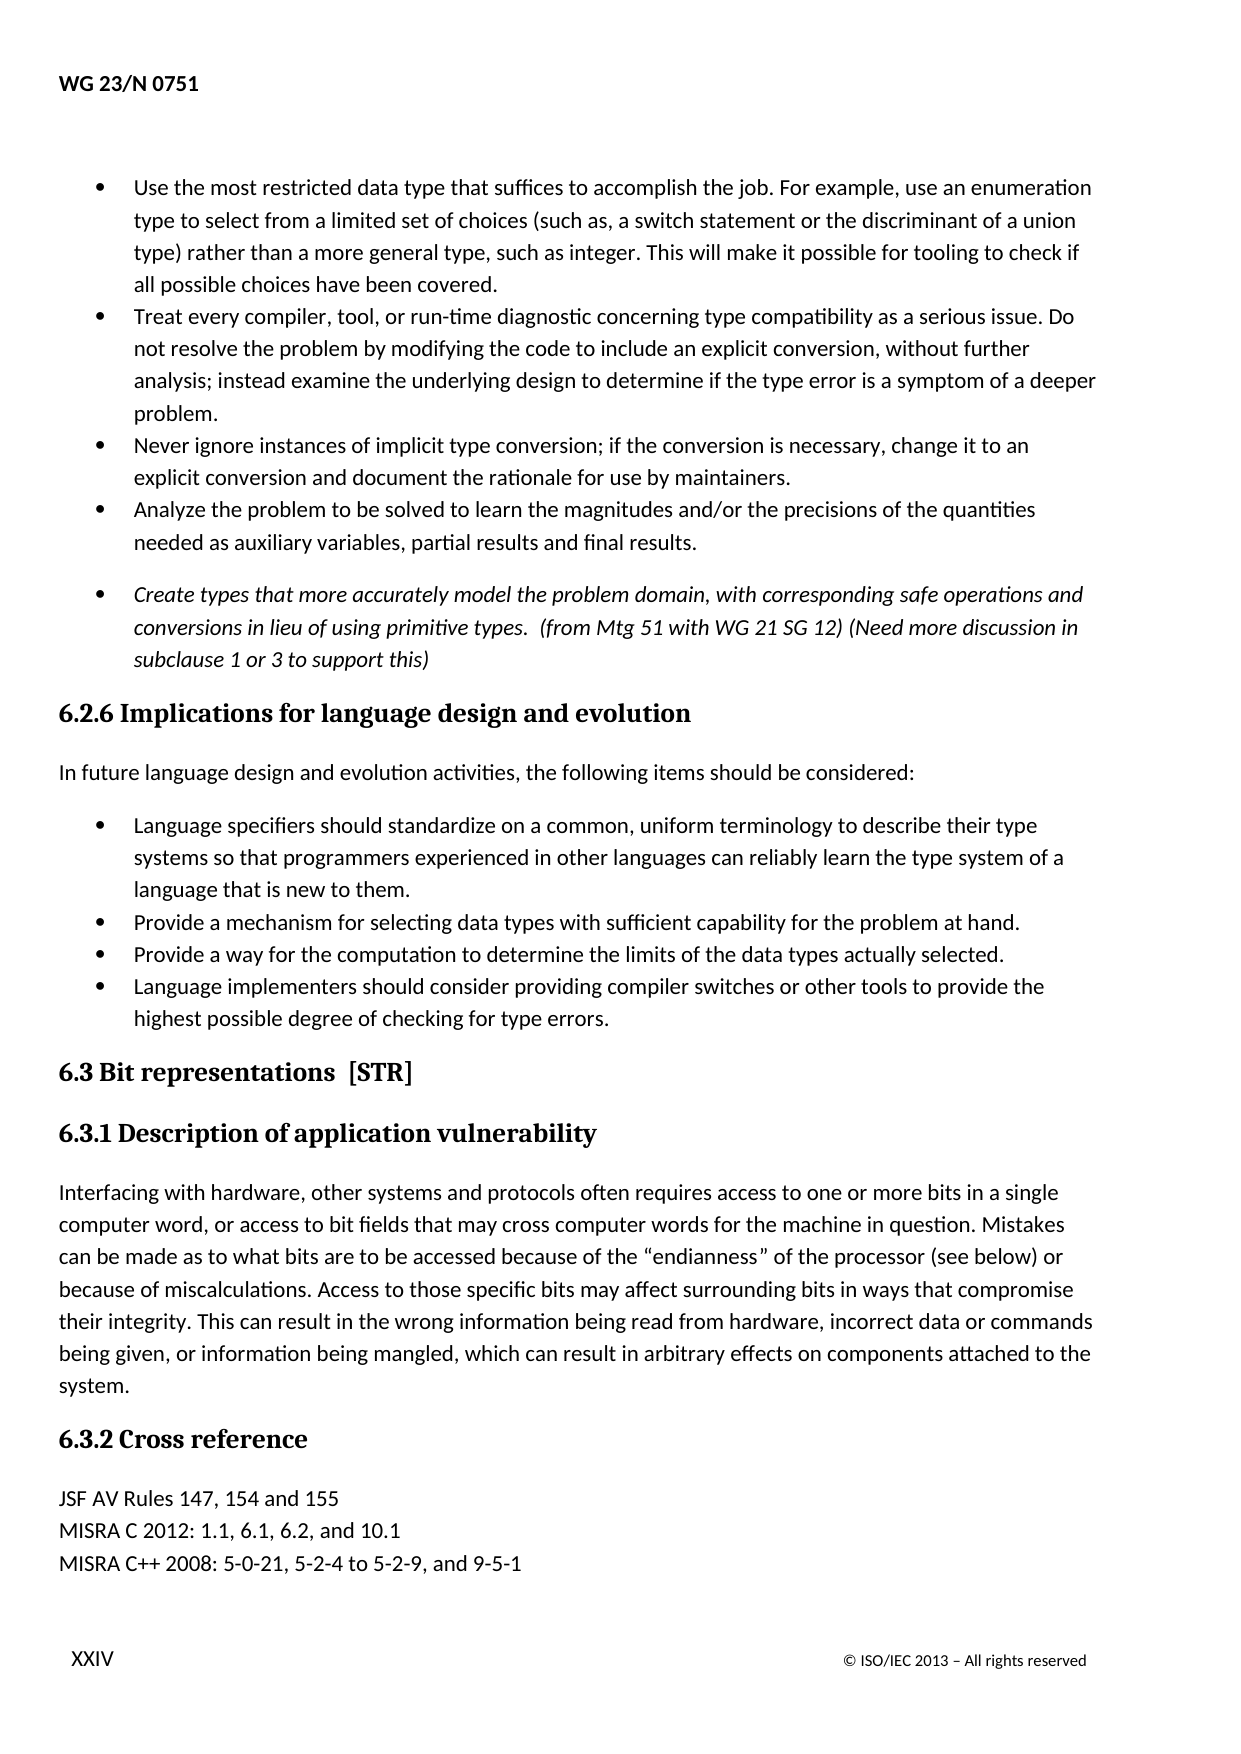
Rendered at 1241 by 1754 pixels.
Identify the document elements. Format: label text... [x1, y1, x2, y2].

text MISRA C 2012: 1.1, 6.1, 6.2, and 10.1 [58, 1517, 1099, 1544]
text Interfacing with hardware, other systems and protocols often requires access to one or more bits in a single computer word, or access to bit fields that may cross computer words for the machine in question. Mistakes can be made as to what bits are to be accessed because of the “endianness” of the processor (see below) or because of miscalculations. Access to those specific bits may affect surrounding bits in ways that compromise their integrity. This can result in the wrong information being read from hardware, incorrect data or commands being given, or information being mangled, which can result in arbitrary effects on components attached to the system. [58, 1178, 1099, 1399]
subtitle 6.3.1 Description of application vulnerability [58, 1118, 1099, 1149]
list Provide a way for the computation to determine the limits of the data types actually selected. [96, 940, 1099, 968]
subtitle 6.3 Bit representations [STR] [58, 1057, 1099, 1088]
text MISRA C++ 2008: 5-0-21, 5-2-4 to 5-2-9, and 9-5-1 [58, 1549, 1099, 1577]
text In future language design and evolution activities, the following items should be considered: [58, 758, 1099, 786]
list Treat every compiler, tool, or run-time diagnostic concerning type compatibility as a serious issue. Do not resolve the problem by modifying the code to include an explicit conversion, without further analysis; instead examine the underlying design to determine if the type error is a symptom of a deeper problem. [96, 302, 1099, 427]
list Analyze the problem to be solved to learn the magnitudes and/or the precisions of the quantities needed as auxiliary variables, partial results and final results. [96, 495, 1099, 556]
list Language specifiers should standardize on a common, uniform terminology to describe their type systems so that programmers experienced in other languages can reliably learn the type system of a language that is new to them. [96, 811, 1099, 903]
list Language implementers should consider providing compiler switches or other tools to provide the highest possible degree of checking for type errors. [96, 972, 1099, 1032]
subtitle 6.3.2 Cross reference [58, 1424, 1099, 1455]
list Use the most restricted data type that suffices to accomplish the job. For example, use an enumeration type to select from a limited set of choices (such as, a switch statement or the discriminant of a union type) rather than a more general type, such as integer. This will make it possible for tooling to check if all possible choices have been covered. [96, 173, 1099, 298]
subtitle 6.2.6 Implications for language design and evolution [58, 698, 1099, 729]
text JSF AV Rules 147, 154 and 155 [58, 1484, 1099, 1512]
list Never ignore instances of implicit type conversion; if the conversion is necessary, change it to an explicit conversion and document the rationale for use by maintainers. [96, 431, 1099, 491]
list Provide a mechanism for selecting data types with sufficient capability for the problem at hand. [96, 908, 1099, 936]
list Create types that more accurately model the problem domain, with corresponding safe operations and conversions in lieu of using primitive types. (from Mtg 51 with WG 21 SG 12) (Need more discussion in subclause 1 or 3 to support this) [96, 581, 1099, 673]
